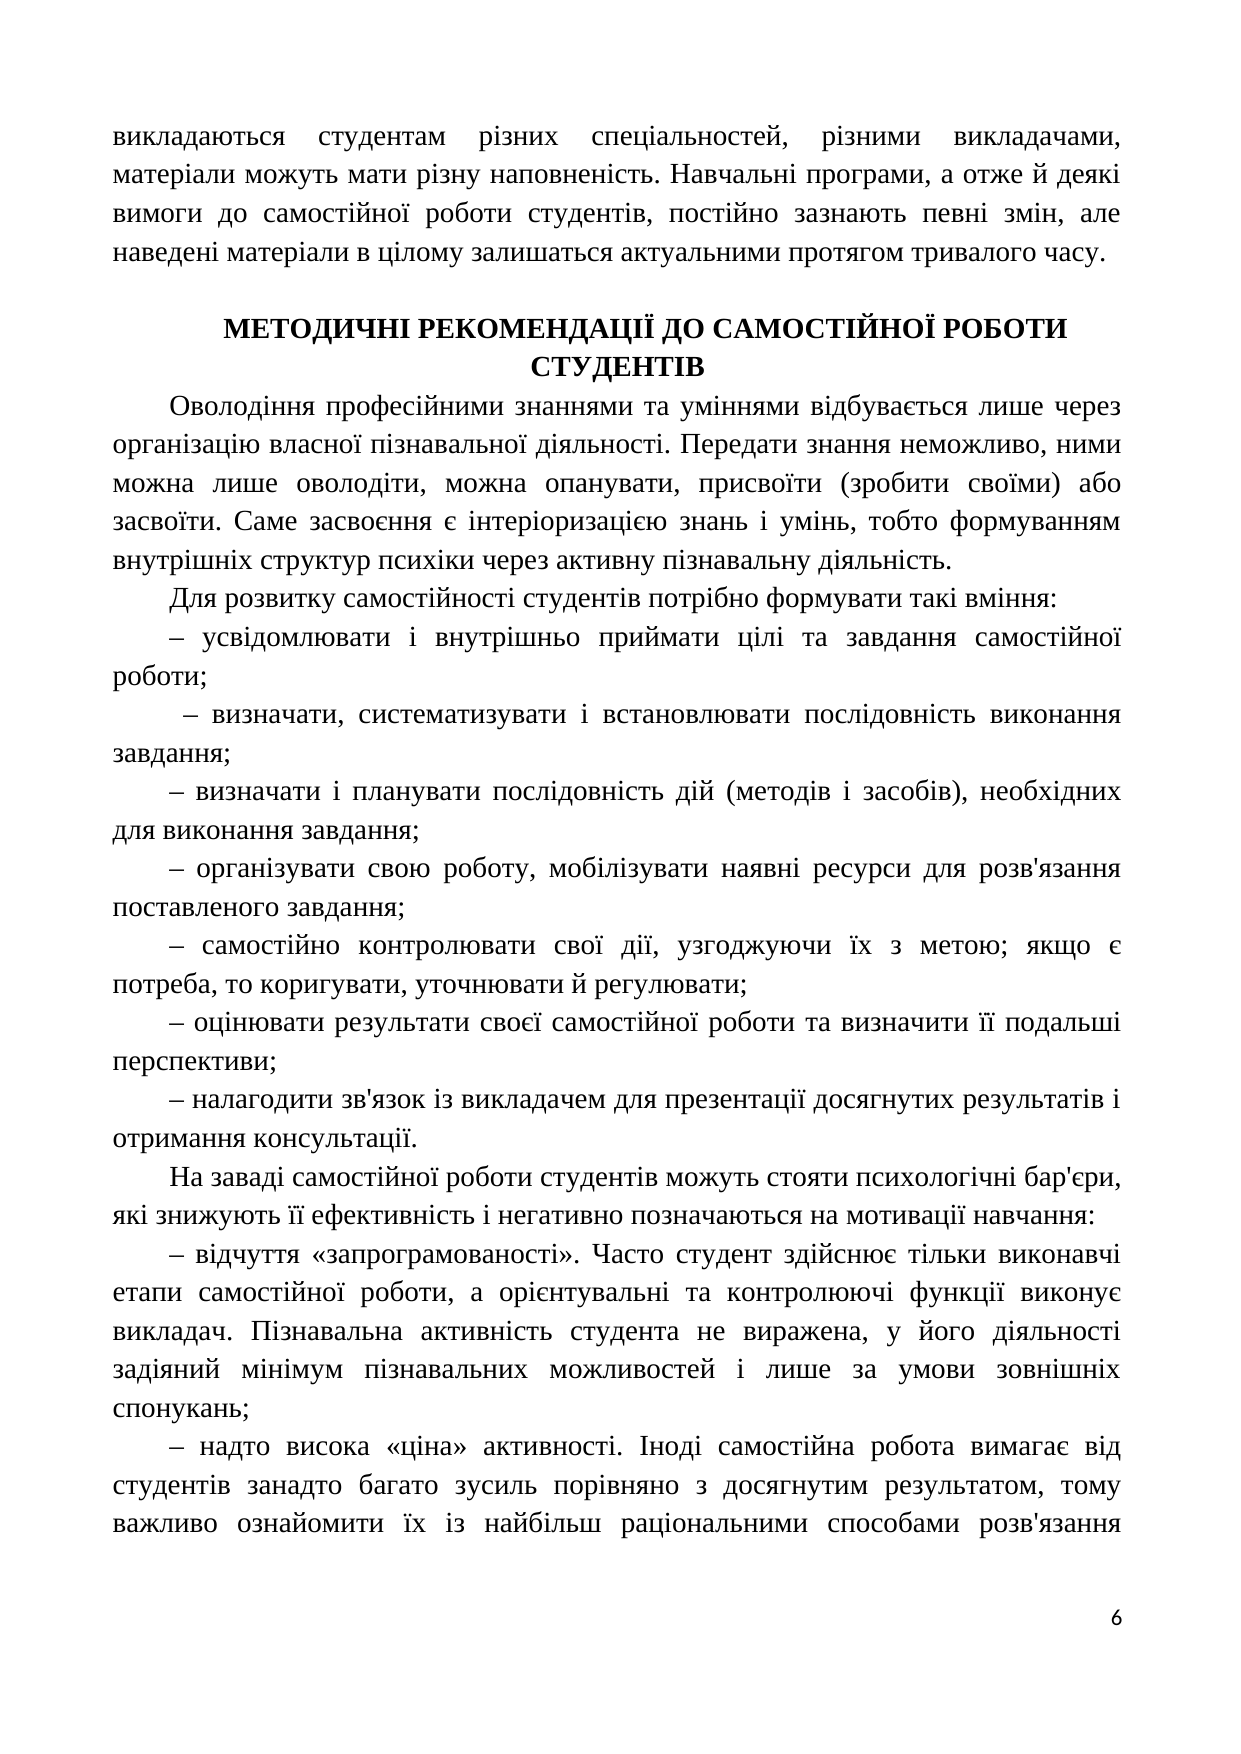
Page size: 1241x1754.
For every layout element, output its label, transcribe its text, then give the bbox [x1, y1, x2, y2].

text Для розвитку самостійності студентів потрібно формувати такі вміння: [112, 581, 1122, 614]
text – визначати, систематизувати і встановлювати послідовність виконання завдання; [112, 696, 1122, 768]
text Оволодіння професійними знаннями та уміннями відбувається лише через організацію власної пізнавальної діяльності. Передати знання неможливо, ними можна лише оволодіти, можна опанувати, присвоїти (зробити своїми) або засвоїти. Саме засвоєння є інтеріоризацією знань і умінь, тобто формуванням внутрішніх структур психіки через активну пізнавальну діяльність. [112, 388, 1122, 576]
text – визначати і планувати послідовність дій (методів і засобів), необхідних для виконання завдання; [112, 773, 1122, 845]
text – налагодити зв'язок із викладачем для презентації досягнутих результатів і отримання консультації. [112, 1082, 1122, 1154]
text – самостійно контролювати свої дії, узгоджуючи їх з метою; якщо є потреба, то коригувати, уточнювати й регулювати; [112, 927, 1122, 999]
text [112, 118, 1122, 267]
text МЕТОДИЧНІ РЕКОМЕНДАЦІЇ ДО САМОСТІЙНОЇ РОБОТИ СТУДЕНТІВ [112, 311, 1122, 383]
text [112, 1428, 1122, 1539]
text На заваді самостійної роботи студентів можуть стояти психологічні бар'єри, які знижують її ефективність і негативно позначаються на мотивації навчання: [112, 1159, 1122, 1231]
text – усвідомлювати і внутрішньо приймати цілі та завдання самостійної роботи; [112, 619, 1122, 691]
text – організувати свою роботу, мобілізувати наявні ресурси для розв'язання поставленого завдання; [112, 850, 1122, 922]
text – оцінювати результати своєї самостійної роботи та визначити її подальші перспективи; [112, 1004, 1122, 1077]
text – відчуття «запрограмованості». Часто студент здійснює тільки виконавчі етапи самостійної роботи, а орієнтувальні та контролюючі функції виконує викладач. Пізнавальна активність студента не виражена, у його діяльності задіяний мінімум пізнавальних можливостей і лише за умови зовнішніх спонукань; [112, 1236, 1122, 1423]
